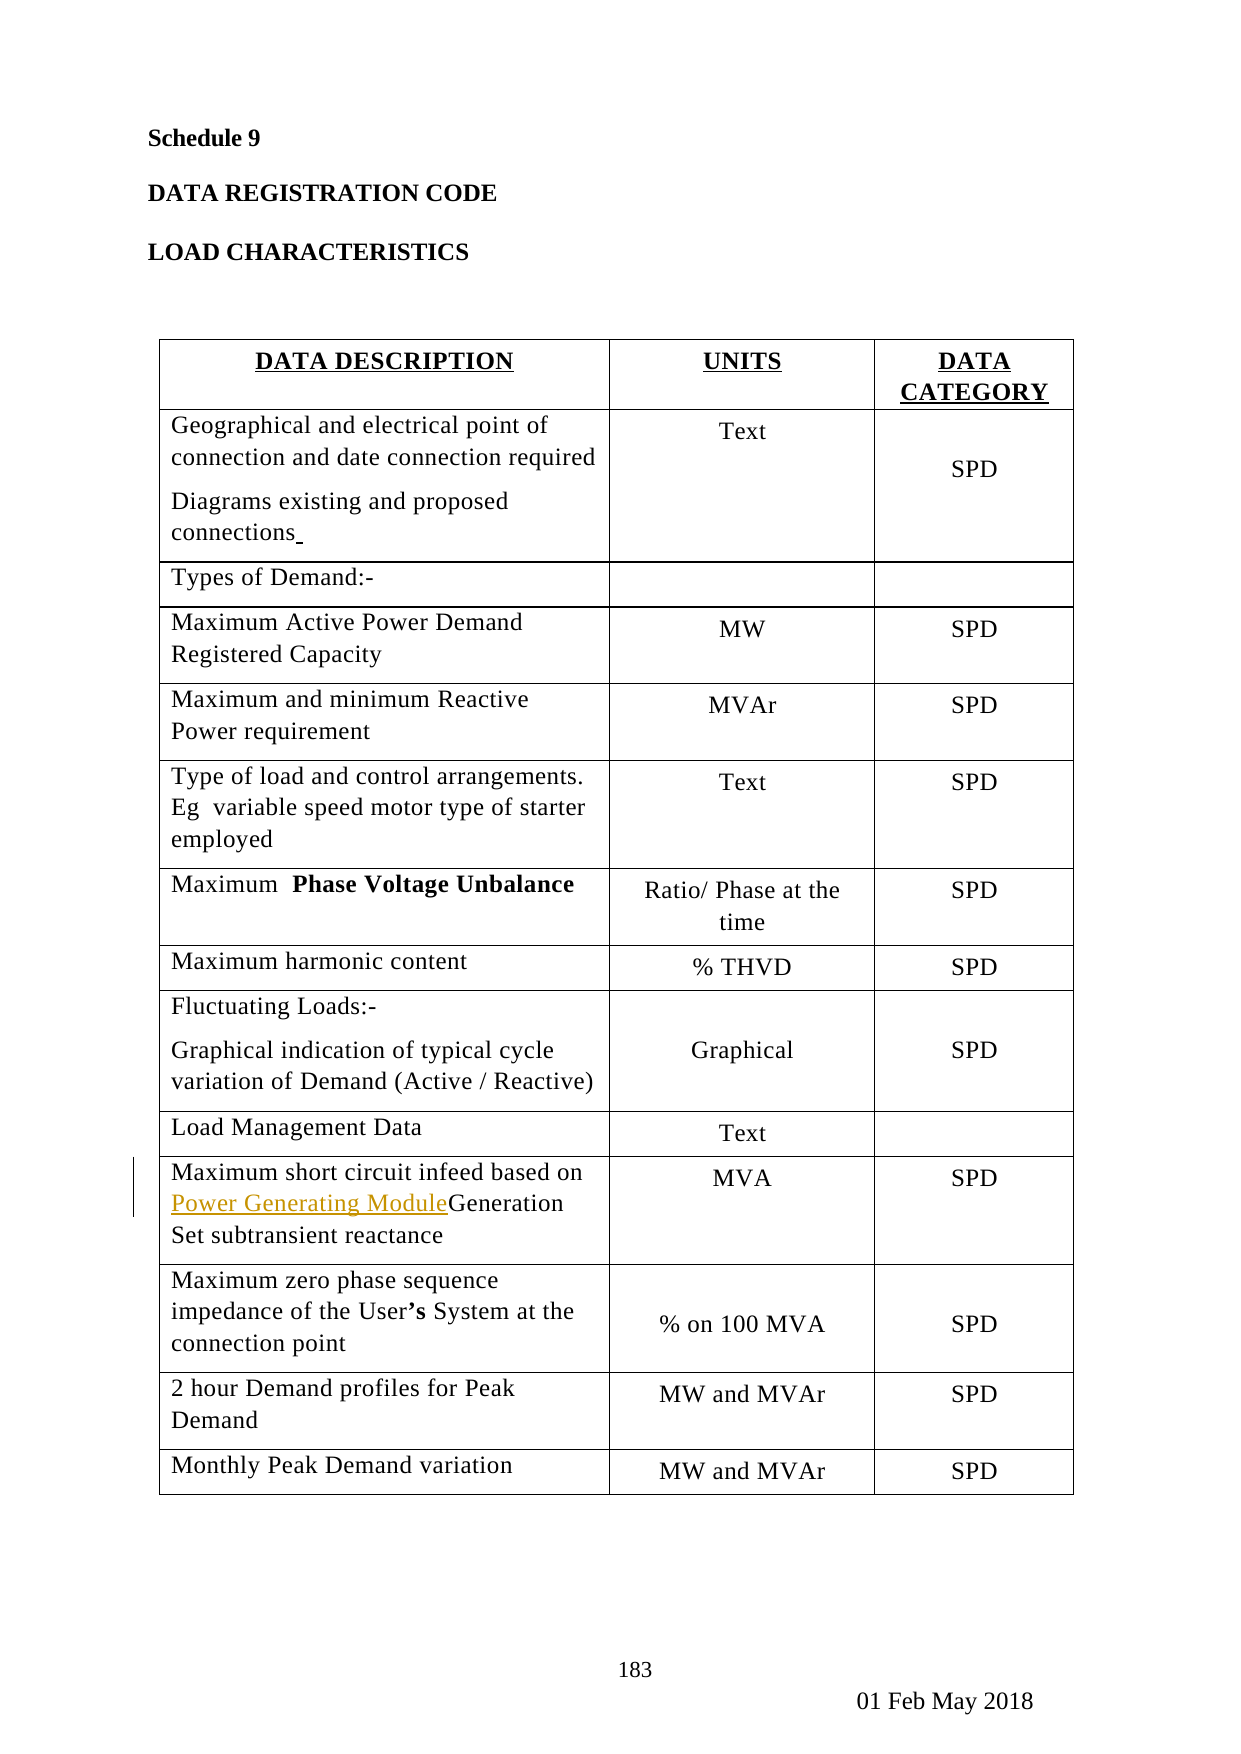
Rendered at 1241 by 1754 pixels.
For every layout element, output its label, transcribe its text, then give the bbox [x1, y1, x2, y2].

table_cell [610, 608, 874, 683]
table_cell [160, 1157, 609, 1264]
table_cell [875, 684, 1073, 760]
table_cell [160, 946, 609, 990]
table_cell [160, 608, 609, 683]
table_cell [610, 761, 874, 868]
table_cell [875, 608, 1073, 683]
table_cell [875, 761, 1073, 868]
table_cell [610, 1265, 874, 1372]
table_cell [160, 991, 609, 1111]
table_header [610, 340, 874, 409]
text REGISTRATION CODE [148, 178, 1122, 207]
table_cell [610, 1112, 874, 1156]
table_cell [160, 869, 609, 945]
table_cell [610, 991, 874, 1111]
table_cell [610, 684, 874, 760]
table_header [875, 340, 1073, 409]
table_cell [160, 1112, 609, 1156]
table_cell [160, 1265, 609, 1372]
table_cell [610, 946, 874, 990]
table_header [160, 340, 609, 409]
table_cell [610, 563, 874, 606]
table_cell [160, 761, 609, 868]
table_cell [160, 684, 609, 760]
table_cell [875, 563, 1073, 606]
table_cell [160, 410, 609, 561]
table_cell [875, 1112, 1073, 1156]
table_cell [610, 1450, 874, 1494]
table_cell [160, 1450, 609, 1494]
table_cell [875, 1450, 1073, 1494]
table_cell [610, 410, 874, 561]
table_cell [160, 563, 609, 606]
subtitle Schedule 9 [148, 123, 1122, 151]
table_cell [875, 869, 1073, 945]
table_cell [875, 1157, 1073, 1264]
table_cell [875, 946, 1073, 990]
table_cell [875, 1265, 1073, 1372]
text LOAD CHARACTERISTICS [148, 237, 1122, 265]
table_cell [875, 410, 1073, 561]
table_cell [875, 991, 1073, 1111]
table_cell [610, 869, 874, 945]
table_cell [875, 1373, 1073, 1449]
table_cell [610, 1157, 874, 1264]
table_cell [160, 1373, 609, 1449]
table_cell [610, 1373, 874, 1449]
